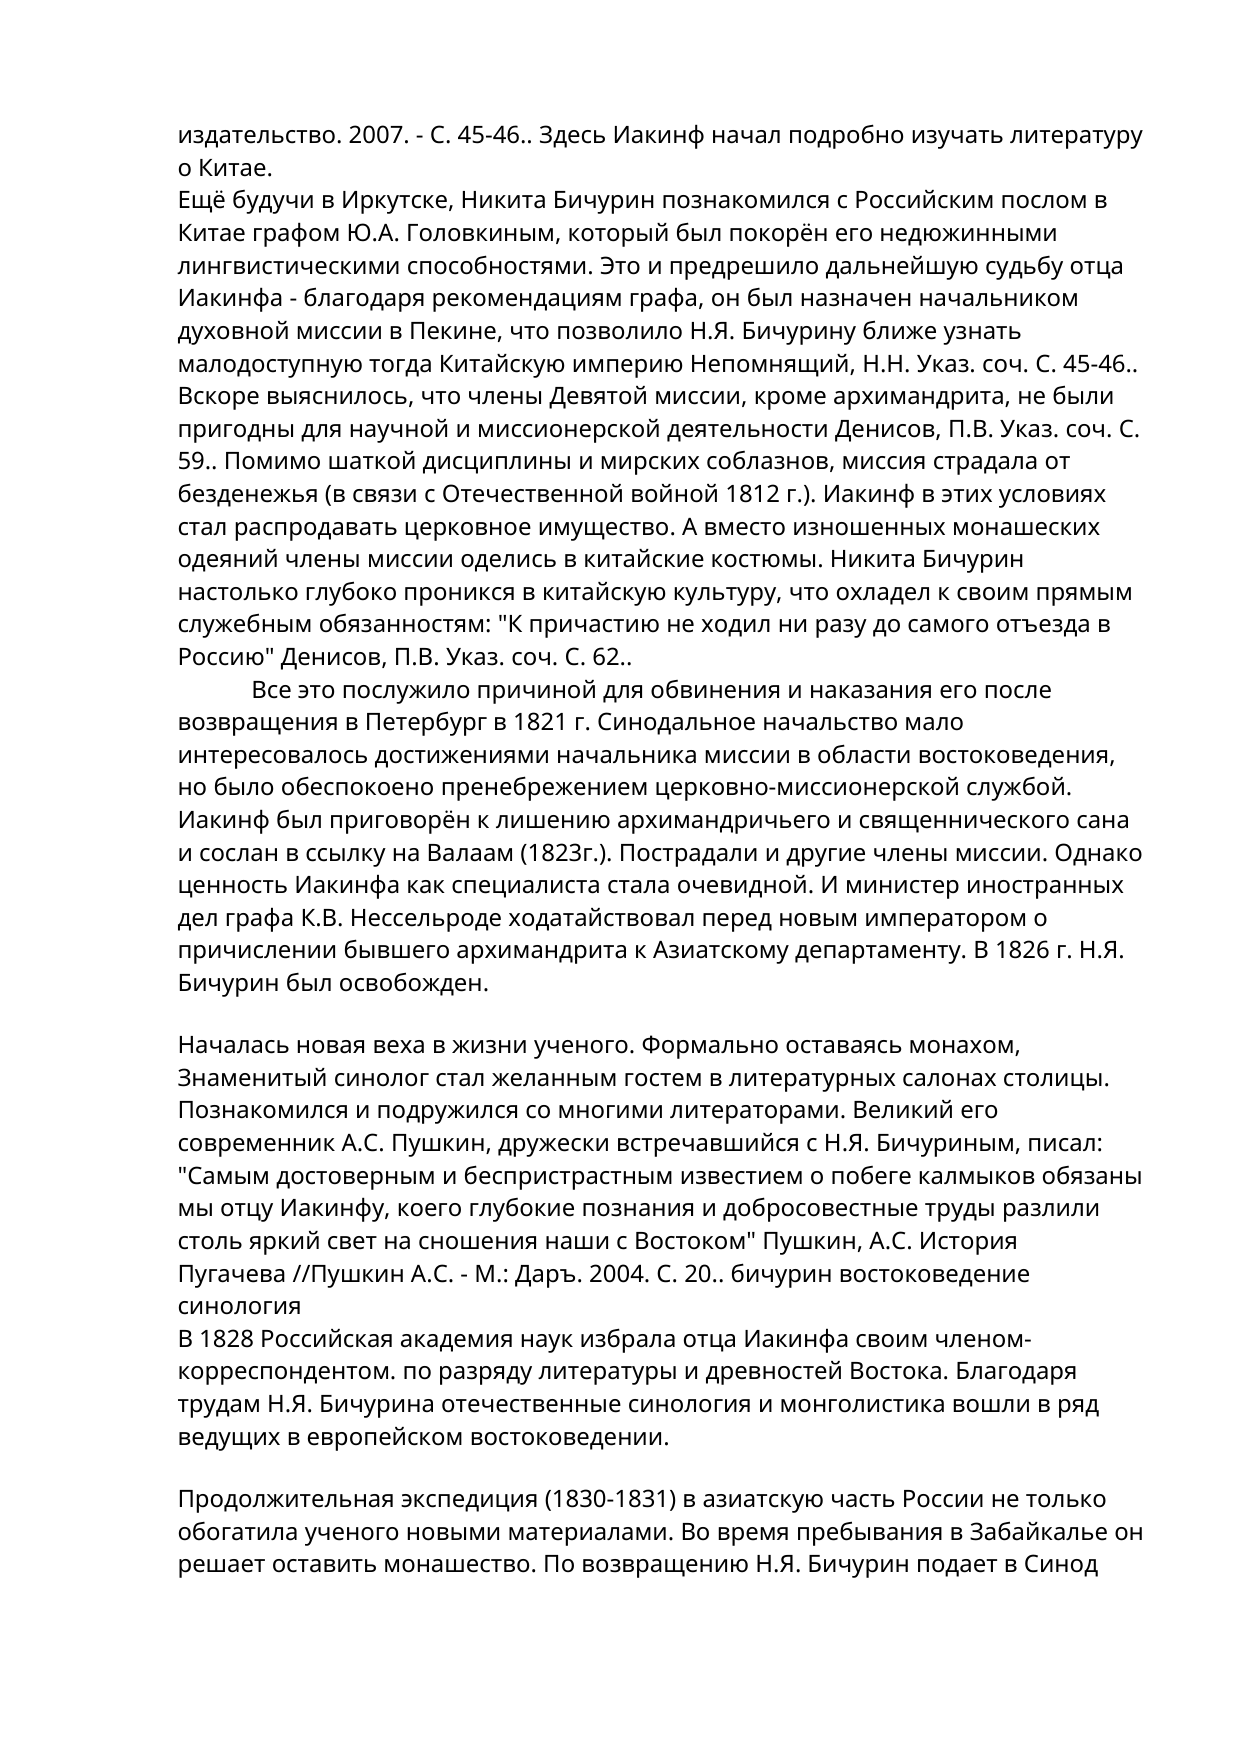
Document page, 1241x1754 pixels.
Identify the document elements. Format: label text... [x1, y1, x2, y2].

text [177, 1482, 1152, 1579]
text Ещё будучи в Иркутске, Никита Бичурин познакомился с Российским послом в Китае графом Ю.А. Головкиным, который был покорён его недюжинными лингвистическими способностями. Это и предрешило дальнейшую судьбу отца Иакинфа - благодаря рекомендациям графа, он был назначен начальником духовной миссии в Пекине, что позволило Н.Я. Бичурину ближе узнать малодоступную тогда Китайскую империю Непомнящий, Н.Н. Указ. соч. С. 45-46.. [177, 183, 1152, 379]
text В 1828 Российская академия наук избрала отца Иакинфа своим членом-корреспондентом. по разряду литературы и древностей Востока. Благодаря трудам Н.Я. Бичурина отечественные синология и монголистика вошли в ряд ведущих в европейском востоковедении. [177, 1322, 1152, 1452]
text Все это послужило причиной для обвинения и наказания его после возвращения в Петербург в 1821 г. Синодальное начальство мало интересовалось достижениями начальника миссии в области востоковедения, но было обеспокоено пренебрежением церковно-миссионерской службой. Иакинф был приговорён к лишению архимандричьего и священнического сана и сослан в ссылку на Валаам (1823г.). Пострадали и другие члены миссии. Однако ценность Иакинфа как специалиста стала очевидной. И министер иностранных дел графа К.В. Нессельроде ходатайствовал перед новым императором о причислении бывшего архимандрита к Азиатскому департаменту. В 1826 г. Н.Я. Бичурин был освобожден. [177, 672, 1152, 998]
text Началась новая веха в жизни ученого. Формально оставаясь монахом, Знаменитый синолог стал желанным гостем в литературных салонах столицы. Познакомился и подружился со многими литераторами. Великий его современник А.С. Пушкин, дружески встречавшийся с Н.Я. Бичуриным, писал: "Самым достоверным и беспристрастным известием о побеге калмыков обязаны мы отцу Иакинфу, коего глубокие познания и добросовестные труды разлили столь яркий свет на сношения наши с Востоком" Пушкин, А.С. История Пугачева //Пушкин А.С. - М.: Даръ. 2004. С. 20.. бичурин востоковедение синология [177, 1028, 1152, 1322]
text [177, 118, 1152, 183]
text Вскоре выяснилось, что члены Девятой миссии, кроме архимандрита, не были пригодны для научной и миссионерской деятельности Денисов, П.В. Указ. соч. С. 59.. Помимо шаткой дисциплины и мирских соблазнов, миссия страдала от безденежья (в связи с Отечественной войной 1812 г.). Иакинф в этих условиях стал распродавать церковное имущество. А вместо изношенных монашеских одеяний члены миссии оделись в китайские костюмы. Никита Бичурин настолько глубоко проникся в китайскую культуру, что охладел к своим прямым служебным обязанностям: "К причастию не ходил ни разу до самого отъезда в Россию" Денисов, П.В. Указ. соч. С. 62.. [177, 379, 1152, 672]
